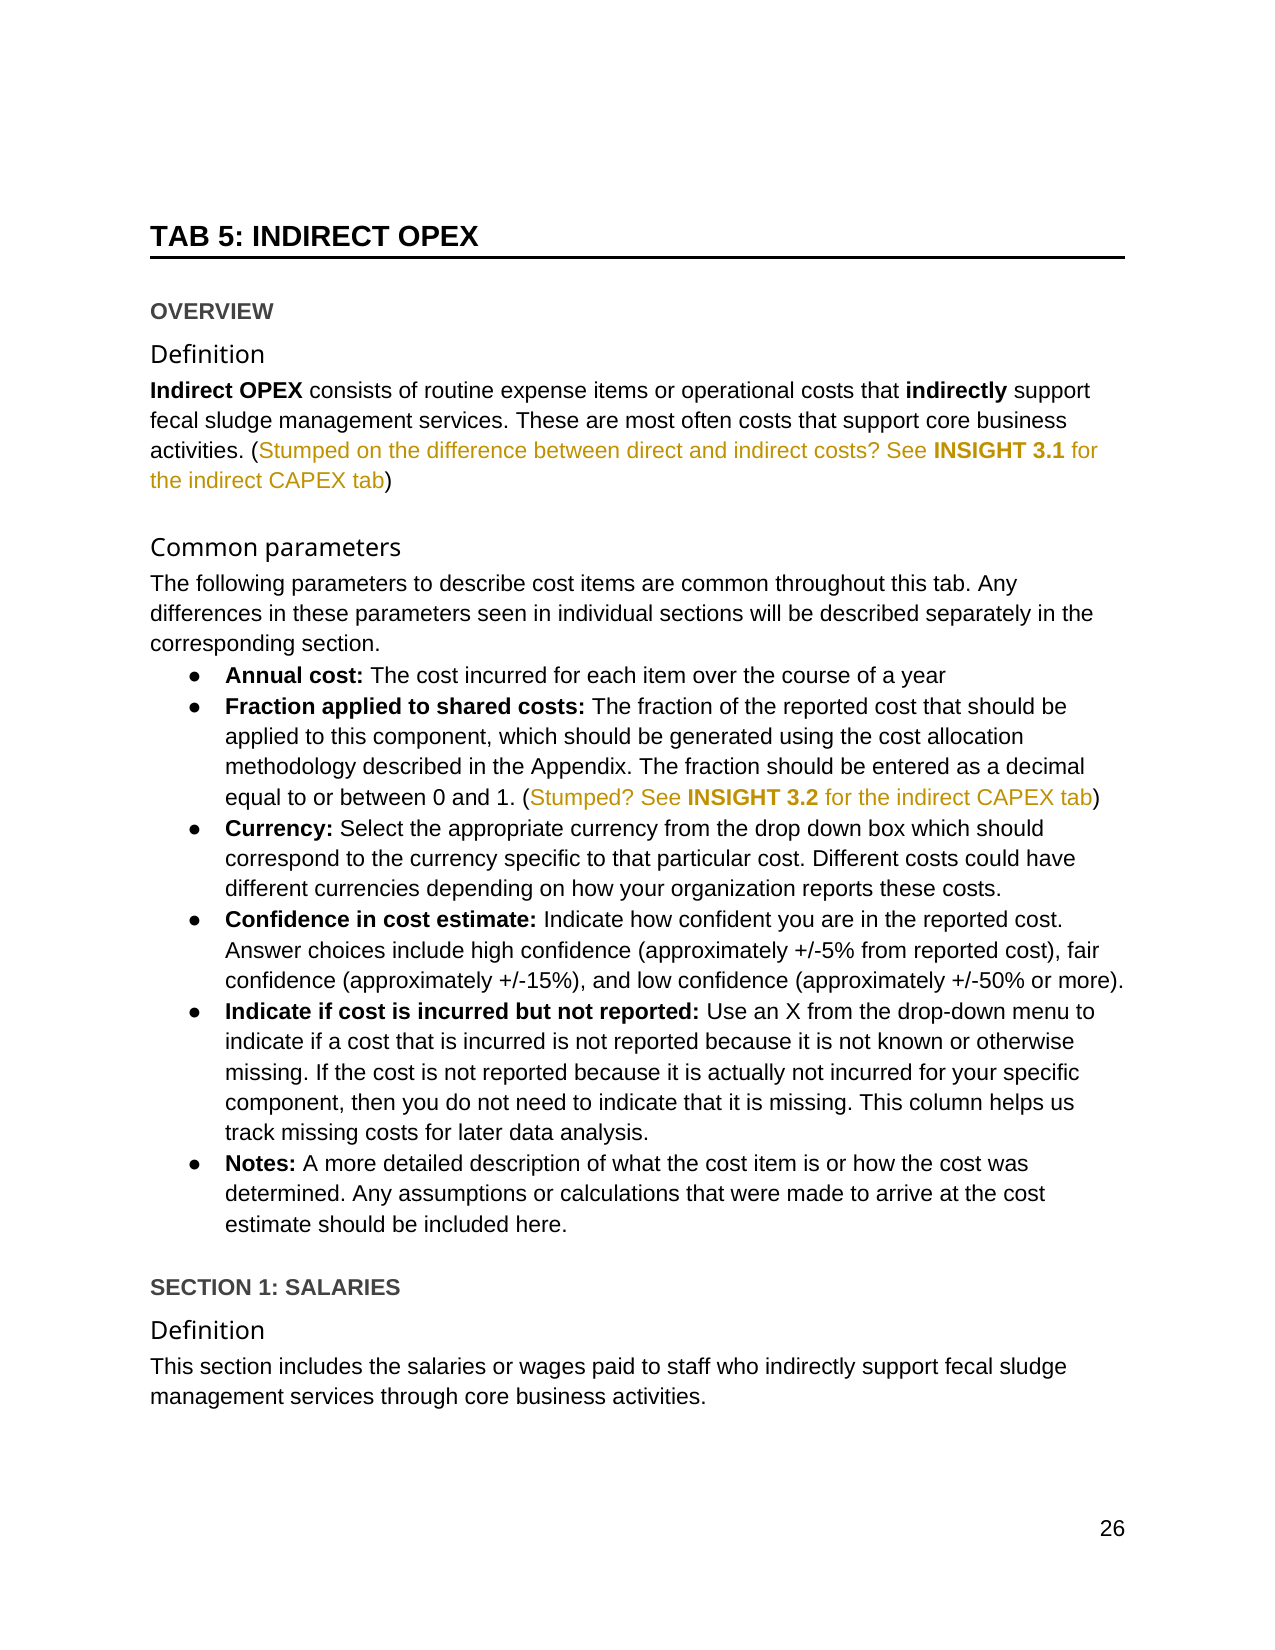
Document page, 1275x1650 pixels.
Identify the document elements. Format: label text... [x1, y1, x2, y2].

list Annual cost: The cost incurred for each item over the course of a year [187, 662, 1125, 688]
list Indicate if cost is incurred but not reported: Use an X from the drop-down menu to indicate if a cost that is incurred is not reported because it is not known or otherwise missing. If the cost is not reported because it is actually not incurred for your specific component, then you do not need to indicate that it is missing. This column helps us track missing costs for later data analysis. [187, 998, 1125, 1145]
text Indirect OPEX consists of routine expense items or operational costs that indirectly support fecal sludge management services. These are most often costs that support core business activities. (Stumped on the difference between direct and indirect costs? See INSIGHT 3.1 for the indirect CAPEX tab) [150, 377, 1125, 494]
list Confidence in cost estimate: Indicate how confident you are in the reported cost. Answer choices include high confidence (approximately +/-5% from reported cost), fair confidence (approximately +/-15%), and low confidence (approximately +/-50% or more). [187, 906, 1125, 993]
text This section includes the salaries or wages paid to staff who indirectly support fecal sludge management services through core business activities. [150, 1353, 1125, 1409]
subtitle OVERVIEW [150, 298, 1125, 324]
list Fraction applied to shared costs: The fraction of the reported cost that should be applied to this component, which should be generated using the cost allocation methodology described in the Appendix. The fraction should be entered as a decimal equal to or between 0 and 1. (Stumped? See INSIGHT 3.2 for the indirect CAPEX tab) [187, 693, 1125, 810]
subtitle Definition [150, 336, 1125, 371]
list Currency: Select the appropriate currency from the drop down box which should correspond to the currency specific to that particular cost. Different costs could have different currencies depending on how your organization reports these costs. [187, 815, 1125, 902]
subtitle Definition [150, 1313, 1125, 1347]
text The following parameters to describe cost items are common throughout this tab. Any differences in these parameters seen in individual sections will be described separately in the corresponding section. [150, 570, 1125, 657]
subtitle Common parameters [150, 530, 1125, 564]
subtitle SECTION 1: SALARIES [150, 1274, 1125, 1301]
subtitle TAB 5: INDIRECT OPEX [150, 219, 1125, 256]
list Notes: A more detailed description of what the cost item is or how the cost was determined. Any assumptions or calculations that were made to arrive at the cost estimate should be included here. [187, 1150, 1125, 1237]
